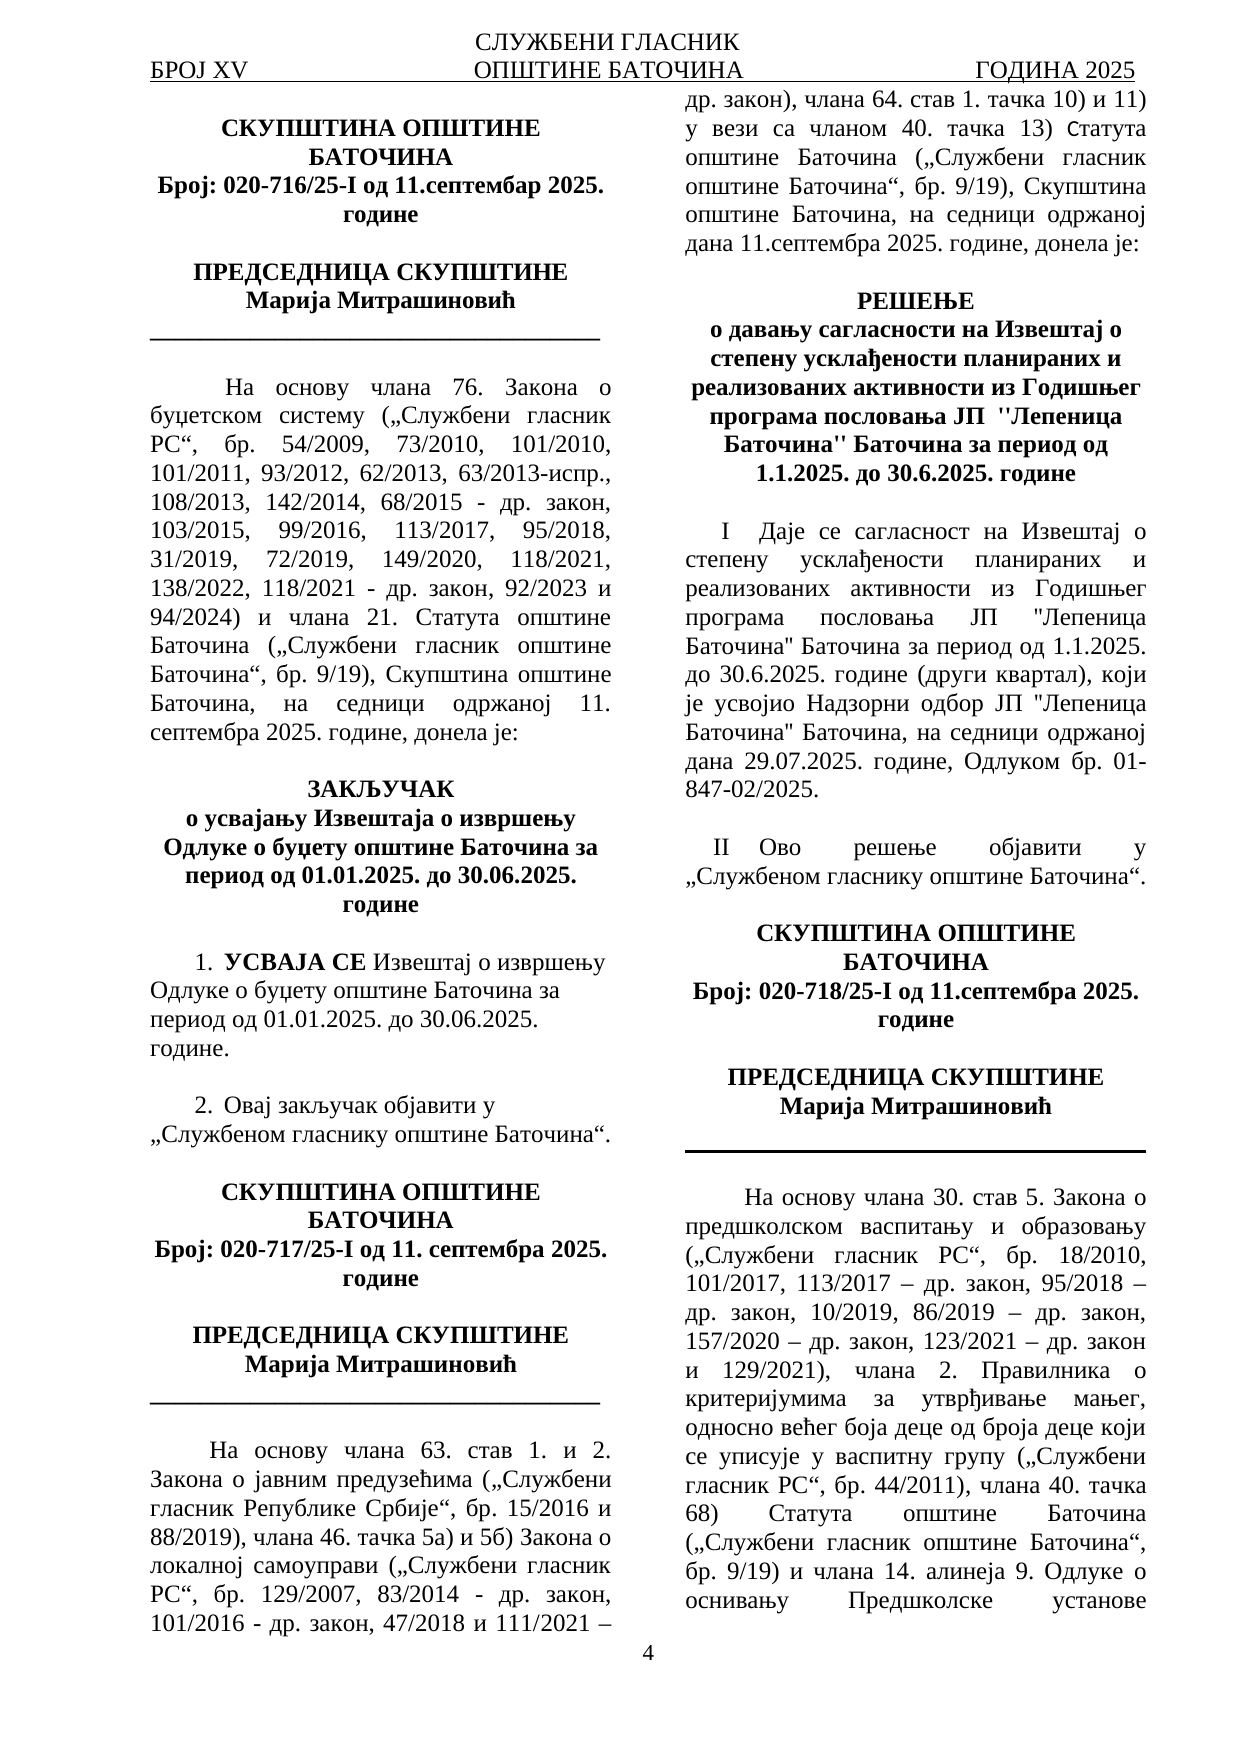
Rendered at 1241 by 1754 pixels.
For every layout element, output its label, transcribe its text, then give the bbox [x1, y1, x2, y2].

text Марија Митрашиновић [150, 1349, 611, 1378]
text ____________________________________ [150, 1378, 611, 1407]
text Марија Митрашиновић [150, 286, 611, 314]
text ПРЕДСЕДНИЦА СКУПШТИНЕ [150, 1321, 611, 1349]
list Овај закључак објавити у „Службеном гласнику општине Баточина“. [150, 1091, 611, 1148]
text СКУПШТИНА ОПШТИНЕ БАТОЧИНА [150, 113, 611, 171]
text СКУПШТИНА ОПШТИНЕ БАТОЧИНА [685, 918, 1146, 976]
subtitle РЕШЕЊЕ [685, 286, 1146, 314]
text На основу члана 76. Закона о буџетском систему („Службени гласник РС“, бр. 54/2009, 73/2010, 101/2010, 101/2011, 93/2012, 62/2013, 63/2013-испр., 108/2013, 142/2014, 68/2015 - др. закон, 103/2015, 99/2016, 113/2017, 95/2018, 31/2019, 72/2019, 149/2020, 118/2021, 138/2022, 118/2021 - др. закон, 92/2023 и 94/2024) и члана 21. Статута општине Баточина („Службени гласник општине Баточина“, бр. 9/19), Скупштина општине Баточина, на седници одржаној 11. септембра 2025. године, донела је: [150, 372, 611, 746]
text ПРЕДСЕДНИЦА СКУПШТИНЕ [150, 257, 611, 286]
list УСВАЈА СЕ Извештај о извршењу Одлуке о буџету општине Баточина за период од 01.01.2025. до 30.06.2025. године. [150, 947, 611, 1062]
text Број: 020-717/25-I од 11. септембра 2025. године [150, 1234, 611, 1292]
text Марија Митрашиновић [685, 1091, 1146, 1119]
subtitle о усвајању Извештаја о извршењу Одлуке о буџету општине Баточина за период од 01.01.2025. до 30.06.2025. године [150, 803, 611, 918]
text ПРЕДСЕДНИЦА СКУПШТИНЕ [685, 1062, 1146, 1091]
text СКУПШТИНА ОПШТИНЕ БАТОЧИНА [150, 1177, 611, 1234]
subtitle о давању сагласности на Извештај о степену усклађености планираних и реализованих активности из Годишњег програма пословања ЈП ''Лепеница Баточина'' Баточина за период од 1.1.2025. до 30.6.2025. године [685, 314, 1146, 487]
text Број: 020-716/25-I од 11.септембар 2025. године [150, 171, 611, 228]
text На основу члана 63. став 1. и 2. Закона о јавним предузећима („Службени гласник Републике Србије“, бр. 15/2016 и 88/2019), члана 46. тачка 5а) и 5б) Закона о локалној самоуправи („Службени гласник РС“, бр. 129/2007, 83/2014 - др. закон, 101/2016 - др. закон, 47/2018 и 111/2021 – др. закон), члана 64. став 1. тачка 10) и 11) у вези са чланом 40. тачка 13) Статута општине Баточина („Службени гласник општине Баточина“, бр. 9/19), Скупштина општине Баточина, на седници одржаној дана 11.септембра 2025. године, донела је: [685, 84, 1146, 257]
text ____________________________________ [150, 314, 611, 343]
text На основу члана 63. став 1. и 2. Закона о јавним предузећима („Службени гласник Републике Србије“, бр. 15/2016 и 88/2019), члана 46. тачка 5а) и 5б) Закона о локалној самоуправи („Службени гласник РС“, бр. 129/2007, 83/2014 - др. закон, 101/2016 - др. закон, 47/2018 и 111/2021 – др. закон), члана 64. став 1. тачка 10) и 11) у вези са чланом 40. тачка 13) Статута општине Баточина („Службени гласник општине Баточина“, бр. 9/19), Скупштина општине Баточина, на седници одржаној дана 11.септембра 2025. године, донела је: [150, 1436, 611, 1637]
text Број: 020-718/25-I од 11.септембра 2025. године [685, 976, 1146, 1033]
list Даје се сагласност на Извештај о степену усклађености планираних и реализованих активности из Годишњег програма пословања ЈП ''Лепеница Баточина'' Баточина за период од 1.1.2025. до 30.6.2025. године (други квартал), који је усвојио Надзорни одбор ЈП ''Лепеница Баточина'' Баточина, на седници одржаној дана 29.07.2025. године, Одлуком бр. 01-847-02/2025. [685, 516, 1146, 803]
subtitle ЗАКЉУЧАК [150, 774, 611, 803]
list Ово решење објавити у „Службеном гласнику општине Баточина“. [685, 832, 1146, 889]
